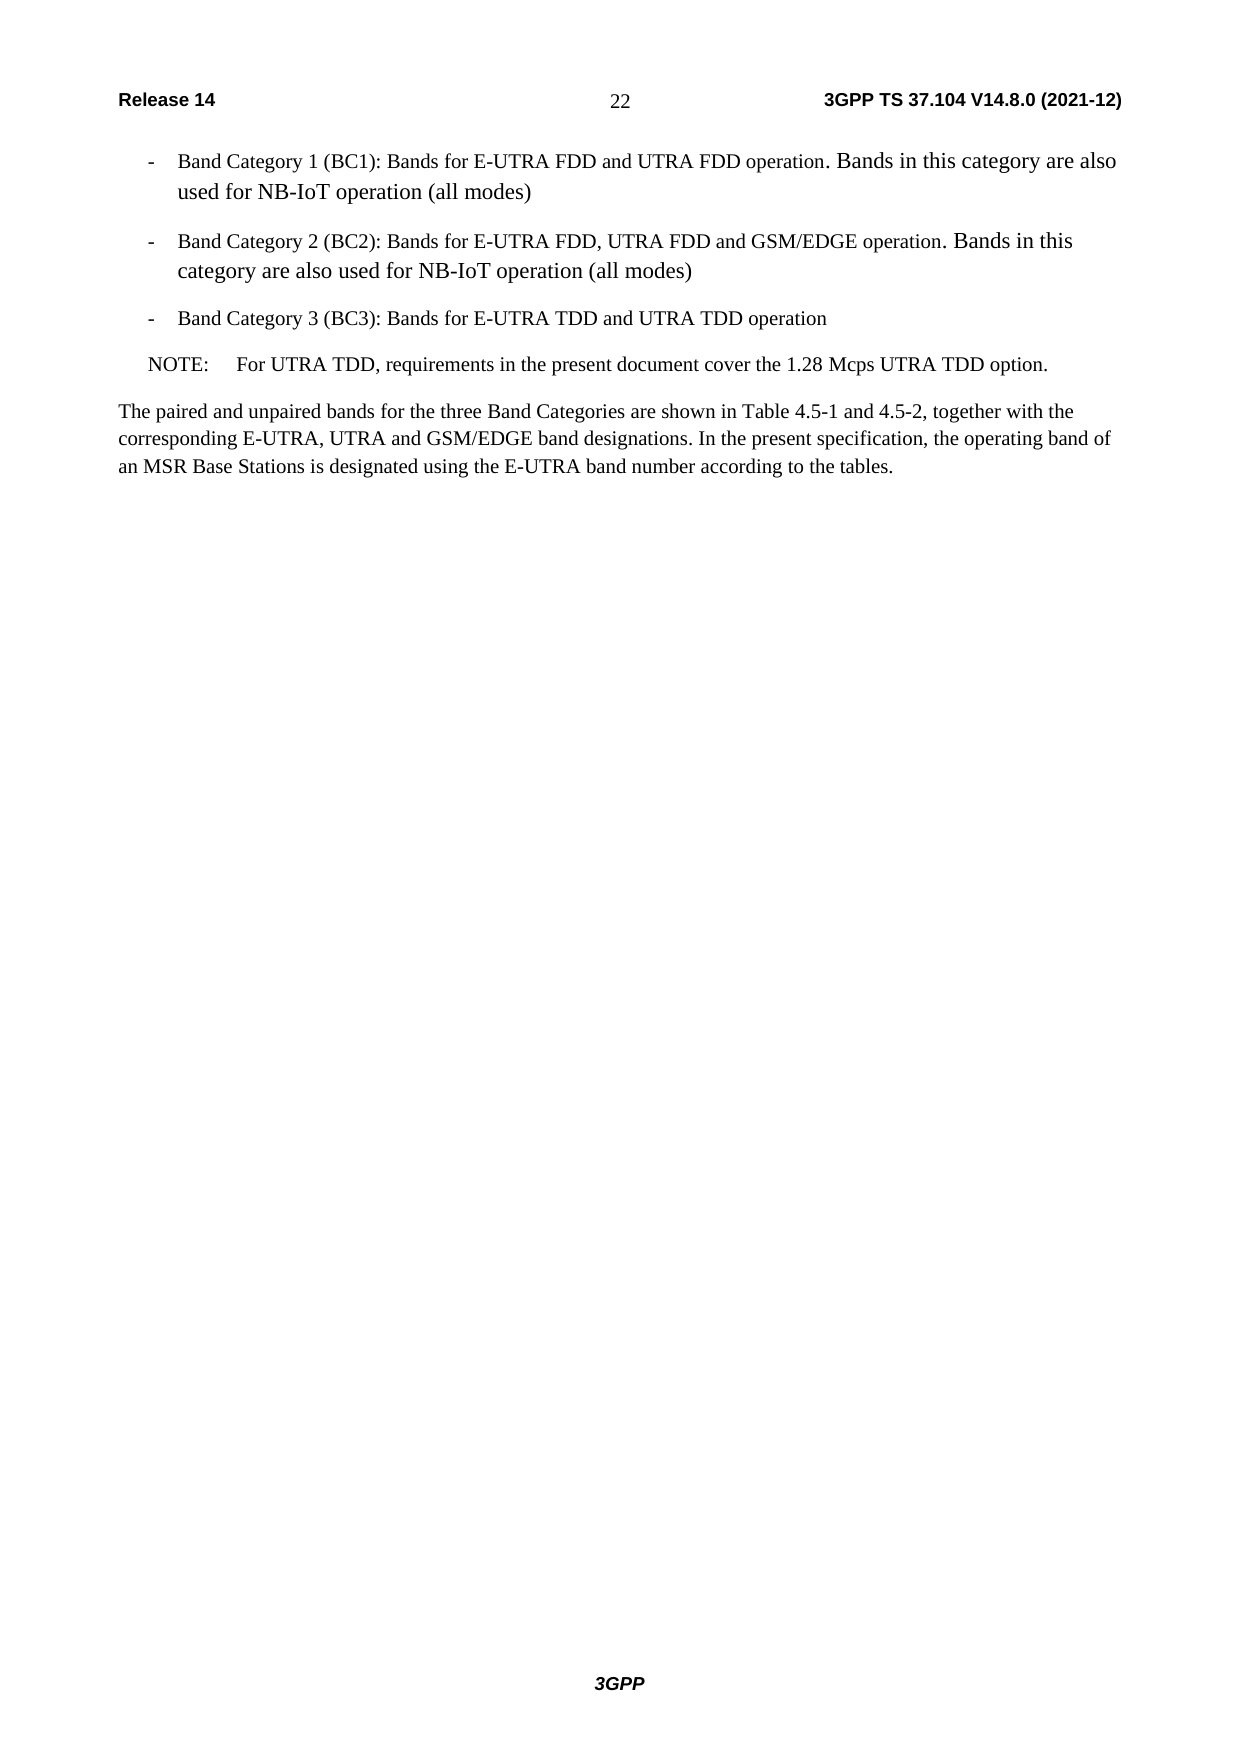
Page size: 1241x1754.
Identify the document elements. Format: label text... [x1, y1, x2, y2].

text - Band Category 3 (BC3): Bands for E-UTRA TDD and UTRA TDD operation [148, 306, 1122, 330]
text The paired and unpaired bands for the three Band Categories are shown in Table 4.5-1 and 4.5-2, together with the corresponding E-UTRA, UTRA and GSM/EDGE band designations. In the present specification, the operating band of an MSR Base Stations is designated using the E-UTRA band number according to the tables. [118, 398, 1122, 478]
text - Band Category 2 (BC2): Bands for E-UTRA FDD, UTRA FDD and GSM/EDGE operation. Bands in this category are also used for NB-IoT operation (all modes) [148, 227, 1122, 283]
text NOTE: For UTRA TDD, requirements in the present document cover the 1.28 Mcps UTRA TDD option. [148, 352, 1122, 376]
text - Band Category 1 (BC1): Bands for E-UTRA FDD and UTRA FDD operation. Bands in this category are also used for NB-IoT operation (all modes) [148, 147, 1122, 204]
